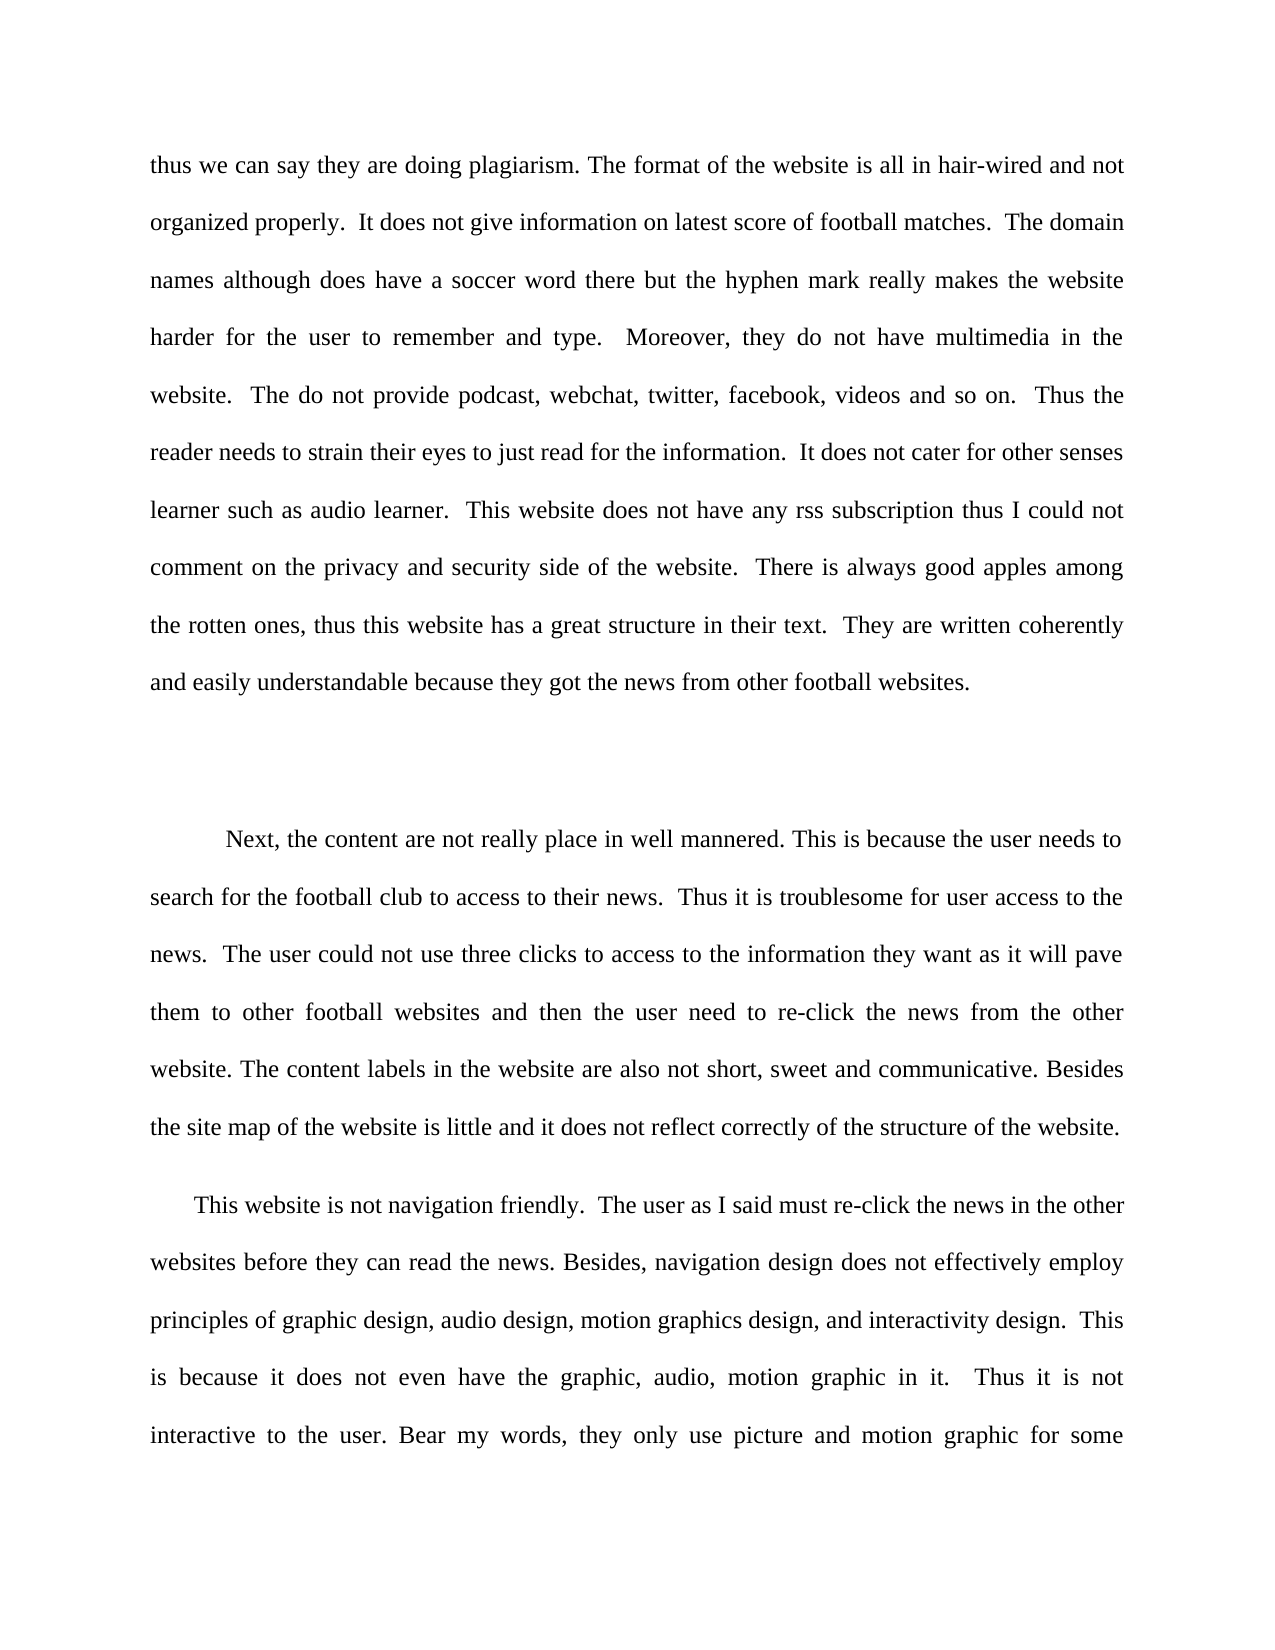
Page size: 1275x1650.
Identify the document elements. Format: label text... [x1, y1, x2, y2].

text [150, 1190, 1125, 1449]
text Next, the content are not really place in well mannered. This is because the user needs to search for the football club to access to their news. Thus it is troublesome for user access to the news. The user could not use three clicks to access to the information they want as it will pave them to other football websites and then the user need to re-click the news from the other website. The content labels in the website are also not short, sweet and communicative. Besides the site map of the website is little and it does not reflect correctly of the structure of the website. [150, 824, 1125, 1140]
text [150, 150, 1125, 696]
